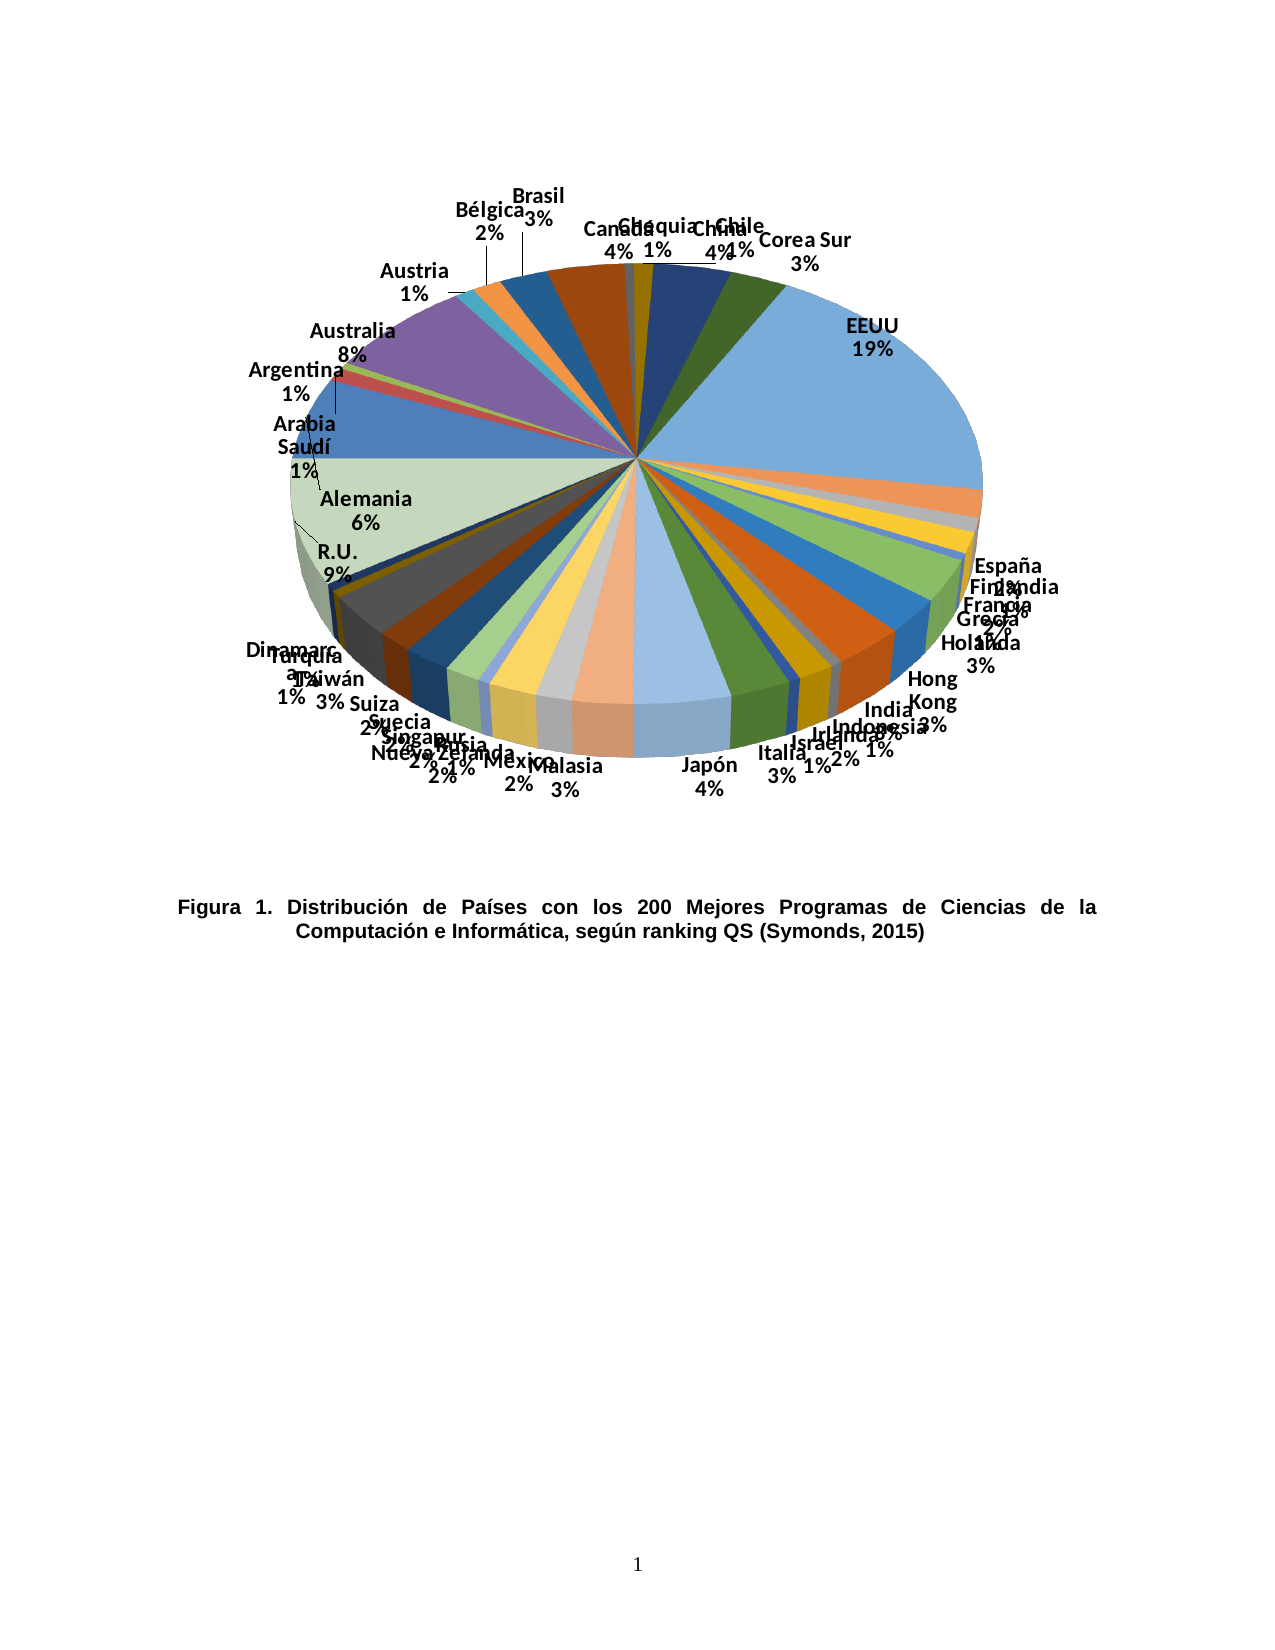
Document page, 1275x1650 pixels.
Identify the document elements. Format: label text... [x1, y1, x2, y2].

text Figura 1. Distribución de Países con los 200 Mejores Programas de Ciencias de la Computación e Informática, según ranking QS (Symonds, 2015) [177, 895, 1098, 943]
